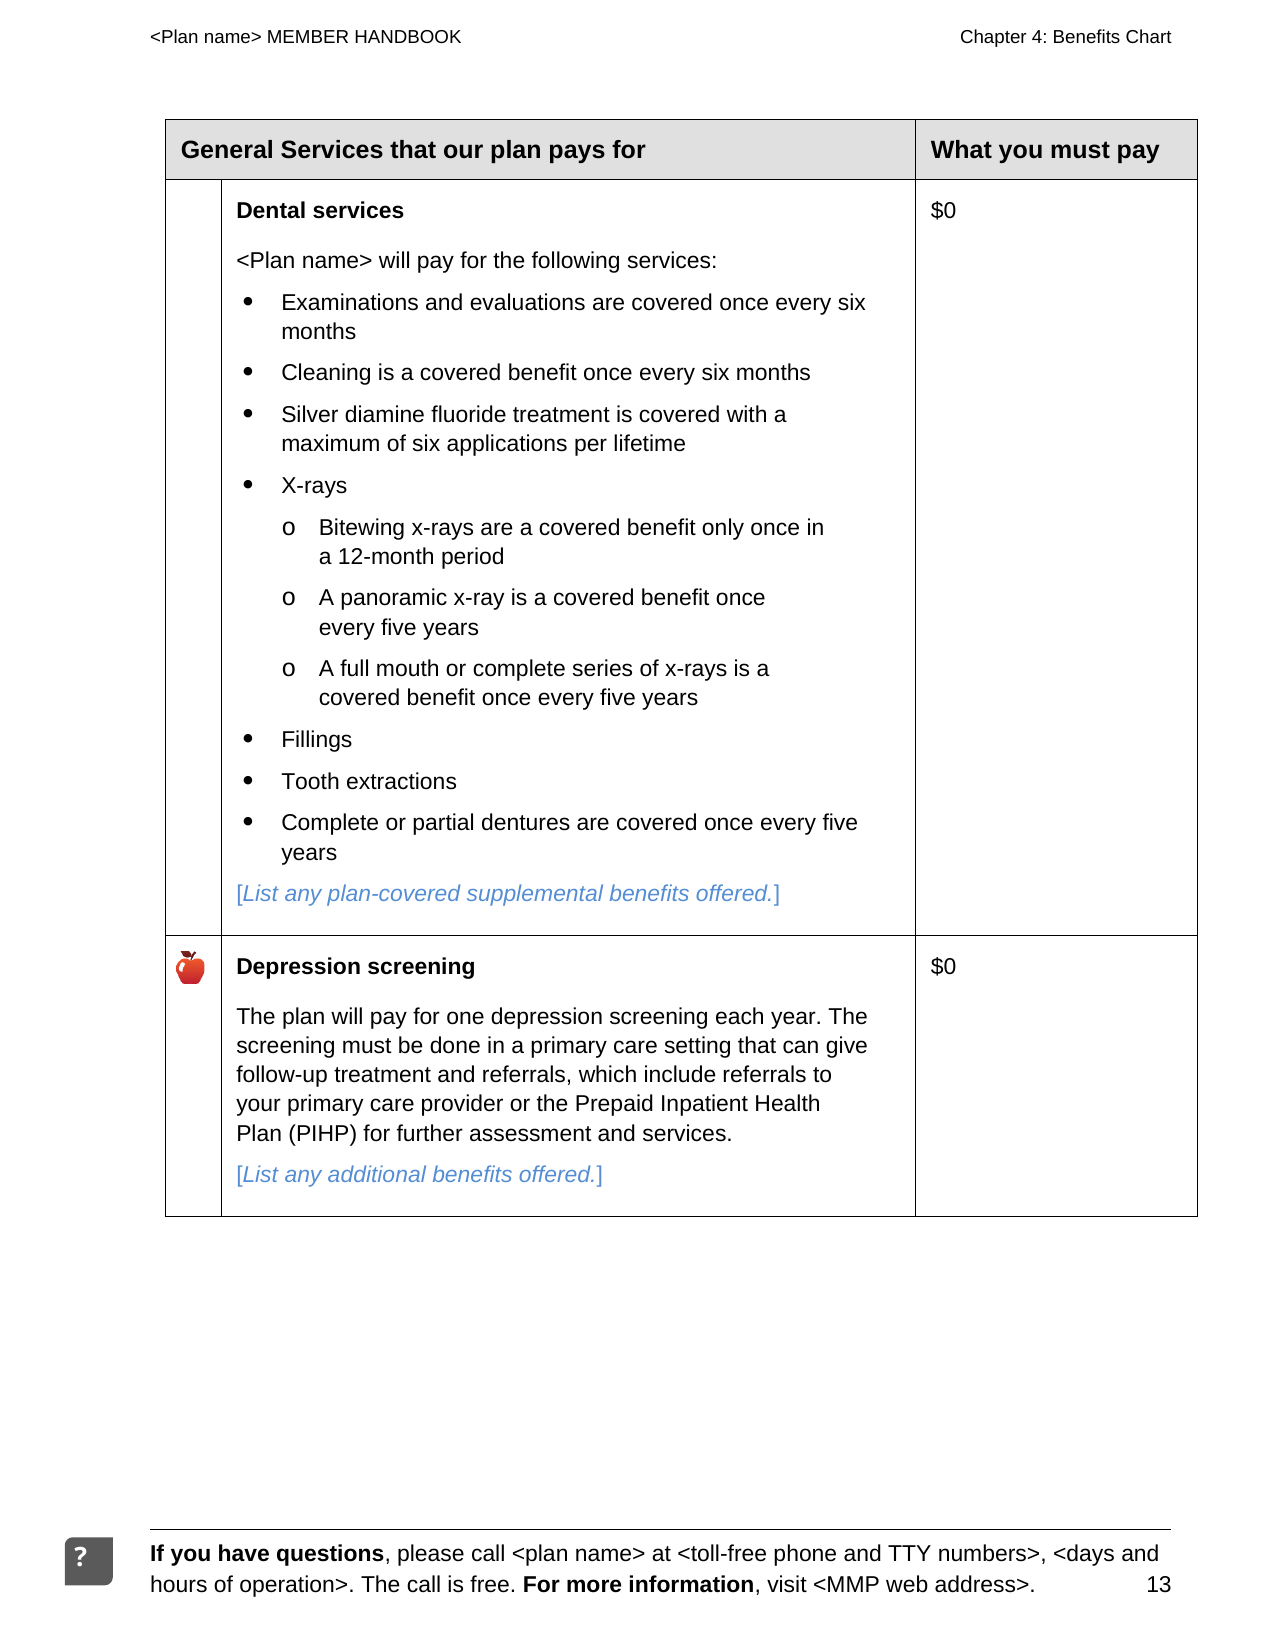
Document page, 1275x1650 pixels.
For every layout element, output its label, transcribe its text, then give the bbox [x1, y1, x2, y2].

table_cell Depression screening The plan will pay for one depression screening each year. The screening must be done in a primary care setting that can give follow-up treatment and referrals, which include referrals to your primary care provider or the Prepaid Inpatient Health Plan (PIHP) for further assessment and services. [List any additional benefits offered.] [222, 936, 915, 1216]
table_header General Services that our plan pays for [166, 120, 915, 179]
table_cell Dental services <Plan name> will pay for the following services: Examinations and evaluations are covered once every six months Cleaning is a covered benefit once every six months Silver diamine fluoride treatment is covered with a maximum of six applications per lifetime X-rays Bitewing x-rays are a covered benefit only once in a 12-month period A panoramic x-ray is a covered benefit once every five years A full mouth or complete series of x-rays is a covered benefit once every five years Fillings Tooth extractions Complete or partial dentures are covered once every five years [List any plan-covered supplemental benefits offered.] [222, 180, 915, 935]
table_header What you must pay [916, 120, 1197, 179]
table_cell [166, 936, 221, 1216]
table_cell $0 [916, 180, 1197, 935]
table_cell [166, 180, 221, 935]
table_cell $0 [916, 936, 1197, 1216]
picture [176, 951, 205, 984]
